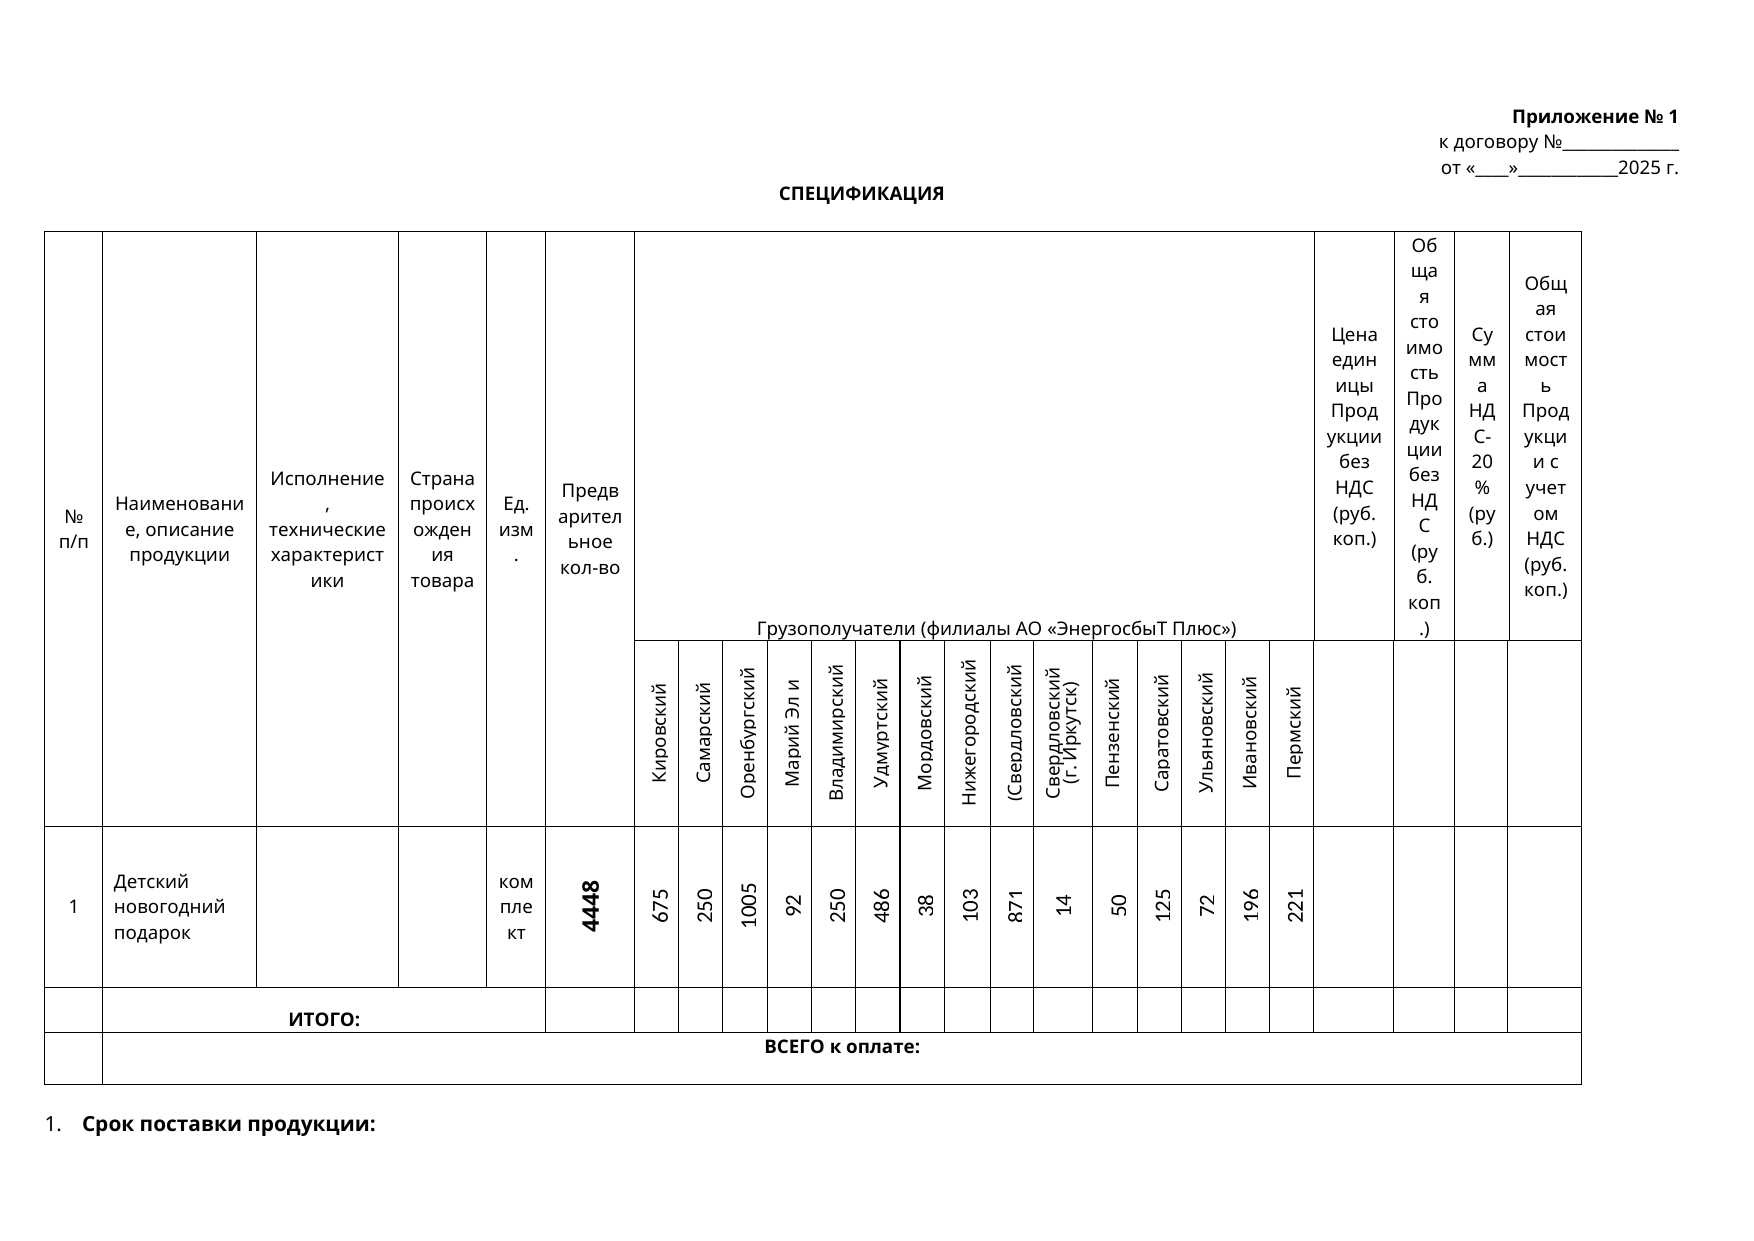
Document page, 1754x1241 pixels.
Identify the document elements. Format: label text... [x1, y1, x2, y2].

table_cell [1508, 641, 1581, 826]
table_cell Пермский [1270, 641, 1313, 826]
table_cell [768, 988, 811, 1032]
table_cell [1182, 988, 1225, 1032]
table_header Ед. изм. [487, 232, 545, 826]
table_header Страна происхождения товара [399, 232, 486, 826]
table_cell (Свердловский [991, 641, 1033, 826]
table_cell [257, 827, 398, 987]
table_cell Марий Эл и Чувашии [768, 641, 811, 826]
table_cell [1314, 641, 1393, 826]
table_cell 250 [812, 827, 855, 987]
table_cell 675 [635, 827, 678, 987]
table_cell Детский новогодний подарок [103, 827, 256, 987]
table_cell 250 [679, 827, 722, 987]
table_cell [635, 988, 678, 1032]
table_cell [1455, 988, 1507, 1032]
table_cell [546, 988, 634, 1032]
table_cell 1 [45, 827, 102, 987]
table_cell комплект [487, 827, 545, 987]
table_cell Оренбургский [723, 641, 767, 826]
table_cell [679, 988, 722, 1032]
table_cell Ульяновский [1182, 641, 1225, 826]
table_cell [1394, 641, 1454, 826]
list Срок поставки продукции: [44, 1111, 1679, 1136]
table_cell [1034, 988, 1092, 1032]
table_header Общая стоимость Продукции без НДС (руб. коп.) [1395, 232, 1454, 640]
table_cell Ивановский [1226, 641, 1269, 826]
table_cell ВСЕГО к оплате: [103, 1033, 1581, 1084]
table_cell Кировский [635, 641, 678, 826]
table_cell Удмуртский [856, 641, 899, 826]
table_header Цена единицы Продукции без НДС (руб. коп.) [1315, 232, 1394, 640]
table_header Общая стоимость Продукции с учетом НДС (руб. коп.) [1510, 232, 1581, 640]
table_cell ИТОГО: [103, 988, 545, 1032]
table_cell [1394, 988, 1454, 1032]
table_cell [1455, 827, 1507, 987]
table_cell 14 [1034, 827, 1092, 987]
table_cell Пензенский [1093, 641, 1137, 826]
table_cell [723, 988, 767, 1032]
table_header № п/п [45, 232, 102, 826]
text Приложение № 1 [44, 103, 1679, 129]
table_cell [1314, 988, 1393, 1032]
table_cell 4448 [546, 827, 634, 987]
table_cell 221 [1270, 827, 1313, 987]
table_header [635, 232, 679, 640]
table_cell Мордовский [901, 641, 944, 826]
table_cell [1093, 988, 1137, 1032]
text к договору №______________ [44, 129, 1679, 154]
table_cell Самарский [679, 641, 722, 826]
table_header Предварительное кол-во [546, 232, 634, 826]
table_cell Свердловский (г. Иркутск) [1034, 641, 1092, 826]
text СПЕЦИФИКАЦИЯ [44, 180, 1679, 205]
table_cell 196 [1226, 827, 1269, 987]
table_cell [1394, 827, 1454, 987]
table_cell 50 [1093, 827, 1137, 987]
table_cell 38 [901, 827, 944, 987]
table_cell [399, 827, 486, 987]
table_cell Владимирский [812, 641, 855, 826]
table_cell 1005 [723, 827, 767, 987]
table_cell [1455, 641, 1507, 826]
table_cell [1138, 988, 1181, 1032]
table_cell [1314, 827, 1393, 987]
table_cell [1508, 988, 1581, 1032]
table_cell [1226, 988, 1269, 1032]
table_cell Саратовский [1138, 641, 1181, 826]
table_cell [812, 988, 855, 1032]
table_cell 486 [856, 827, 899, 987]
table_cell 871 [991, 827, 1033, 987]
table_cell 72 [1182, 827, 1225, 987]
table_cell 103 [945, 827, 990, 987]
table_cell [1270, 988, 1313, 1032]
table_cell 125 [1138, 827, 1181, 987]
table_cell [901, 988, 944, 1032]
table_cell [856, 988, 899, 1032]
text от «____»____________2025 г. [44, 154, 1679, 180]
table_cell [945, 988, 990, 1032]
table_cell Нижегородский [945, 641, 990, 826]
table_header Наименование, описание продукции [103, 232, 256, 826]
table_header Сумма НДС-20 % (руб.) [1455, 232, 1509, 640]
table_cell [45, 1033, 102, 1084]
table_header Исполнение, технические характеристики [257, 232, 398, 826]
table_header Грузополучатели (филиалы АО «ЭнергосбыТ Плюс») [679, 232, 1314, 640]
table_cell 92 [768, 827, 811, 987]
table_cell [991, 988, 1033, 1032]
table_cell [1508, 827, 1581, 987]
table_cell [45, 988, 102, 1032]
